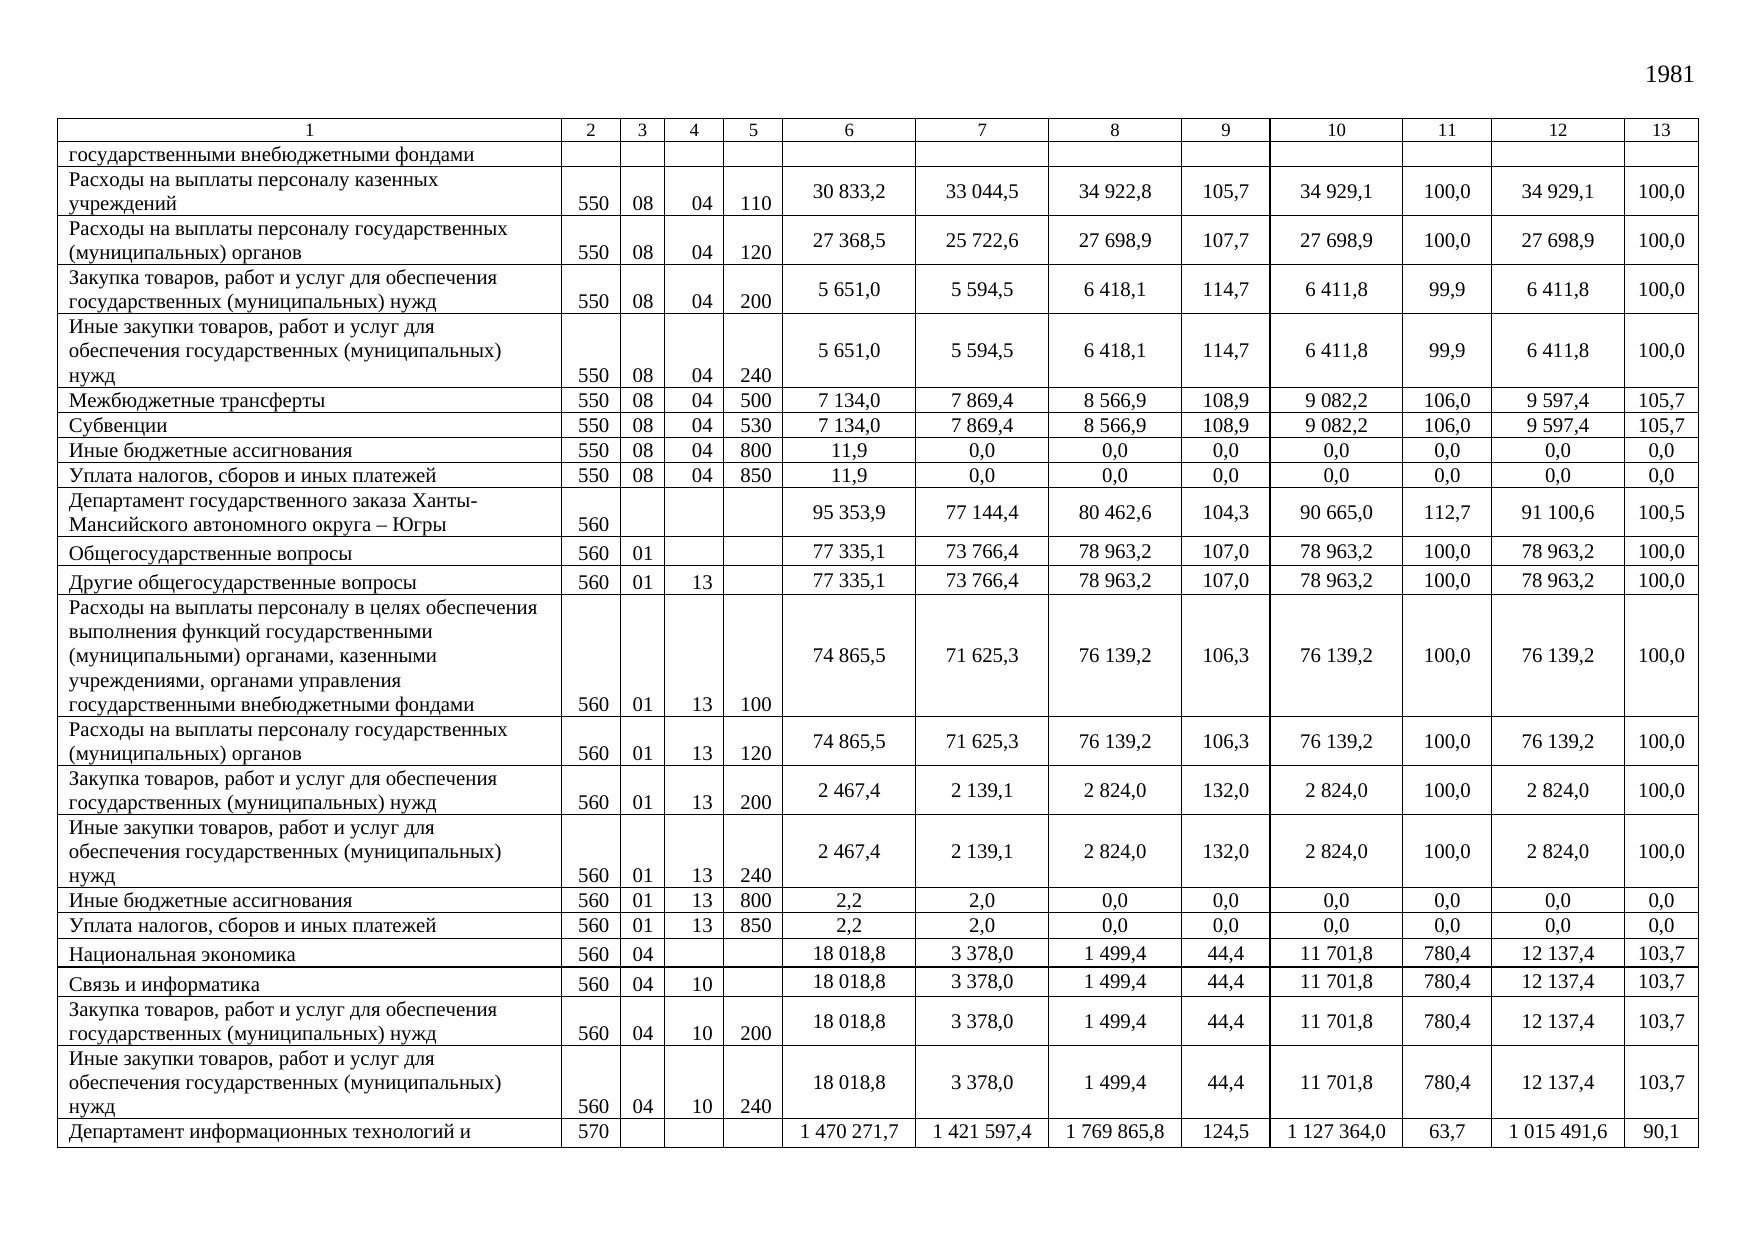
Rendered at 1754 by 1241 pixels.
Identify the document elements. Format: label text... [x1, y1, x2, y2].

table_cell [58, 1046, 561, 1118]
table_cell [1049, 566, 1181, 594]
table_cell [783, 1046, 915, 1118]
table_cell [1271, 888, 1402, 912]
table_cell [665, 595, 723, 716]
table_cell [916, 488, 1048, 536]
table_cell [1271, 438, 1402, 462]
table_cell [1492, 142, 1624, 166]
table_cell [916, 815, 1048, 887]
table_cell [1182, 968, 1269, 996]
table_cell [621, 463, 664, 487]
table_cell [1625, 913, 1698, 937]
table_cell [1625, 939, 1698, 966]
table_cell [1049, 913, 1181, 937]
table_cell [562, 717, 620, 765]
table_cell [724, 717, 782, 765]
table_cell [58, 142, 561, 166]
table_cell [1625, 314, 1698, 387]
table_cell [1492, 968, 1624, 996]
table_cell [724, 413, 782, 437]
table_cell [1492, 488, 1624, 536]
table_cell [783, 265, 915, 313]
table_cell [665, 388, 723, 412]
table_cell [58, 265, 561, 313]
table_header 9 [1182, 119, 1269, 141]
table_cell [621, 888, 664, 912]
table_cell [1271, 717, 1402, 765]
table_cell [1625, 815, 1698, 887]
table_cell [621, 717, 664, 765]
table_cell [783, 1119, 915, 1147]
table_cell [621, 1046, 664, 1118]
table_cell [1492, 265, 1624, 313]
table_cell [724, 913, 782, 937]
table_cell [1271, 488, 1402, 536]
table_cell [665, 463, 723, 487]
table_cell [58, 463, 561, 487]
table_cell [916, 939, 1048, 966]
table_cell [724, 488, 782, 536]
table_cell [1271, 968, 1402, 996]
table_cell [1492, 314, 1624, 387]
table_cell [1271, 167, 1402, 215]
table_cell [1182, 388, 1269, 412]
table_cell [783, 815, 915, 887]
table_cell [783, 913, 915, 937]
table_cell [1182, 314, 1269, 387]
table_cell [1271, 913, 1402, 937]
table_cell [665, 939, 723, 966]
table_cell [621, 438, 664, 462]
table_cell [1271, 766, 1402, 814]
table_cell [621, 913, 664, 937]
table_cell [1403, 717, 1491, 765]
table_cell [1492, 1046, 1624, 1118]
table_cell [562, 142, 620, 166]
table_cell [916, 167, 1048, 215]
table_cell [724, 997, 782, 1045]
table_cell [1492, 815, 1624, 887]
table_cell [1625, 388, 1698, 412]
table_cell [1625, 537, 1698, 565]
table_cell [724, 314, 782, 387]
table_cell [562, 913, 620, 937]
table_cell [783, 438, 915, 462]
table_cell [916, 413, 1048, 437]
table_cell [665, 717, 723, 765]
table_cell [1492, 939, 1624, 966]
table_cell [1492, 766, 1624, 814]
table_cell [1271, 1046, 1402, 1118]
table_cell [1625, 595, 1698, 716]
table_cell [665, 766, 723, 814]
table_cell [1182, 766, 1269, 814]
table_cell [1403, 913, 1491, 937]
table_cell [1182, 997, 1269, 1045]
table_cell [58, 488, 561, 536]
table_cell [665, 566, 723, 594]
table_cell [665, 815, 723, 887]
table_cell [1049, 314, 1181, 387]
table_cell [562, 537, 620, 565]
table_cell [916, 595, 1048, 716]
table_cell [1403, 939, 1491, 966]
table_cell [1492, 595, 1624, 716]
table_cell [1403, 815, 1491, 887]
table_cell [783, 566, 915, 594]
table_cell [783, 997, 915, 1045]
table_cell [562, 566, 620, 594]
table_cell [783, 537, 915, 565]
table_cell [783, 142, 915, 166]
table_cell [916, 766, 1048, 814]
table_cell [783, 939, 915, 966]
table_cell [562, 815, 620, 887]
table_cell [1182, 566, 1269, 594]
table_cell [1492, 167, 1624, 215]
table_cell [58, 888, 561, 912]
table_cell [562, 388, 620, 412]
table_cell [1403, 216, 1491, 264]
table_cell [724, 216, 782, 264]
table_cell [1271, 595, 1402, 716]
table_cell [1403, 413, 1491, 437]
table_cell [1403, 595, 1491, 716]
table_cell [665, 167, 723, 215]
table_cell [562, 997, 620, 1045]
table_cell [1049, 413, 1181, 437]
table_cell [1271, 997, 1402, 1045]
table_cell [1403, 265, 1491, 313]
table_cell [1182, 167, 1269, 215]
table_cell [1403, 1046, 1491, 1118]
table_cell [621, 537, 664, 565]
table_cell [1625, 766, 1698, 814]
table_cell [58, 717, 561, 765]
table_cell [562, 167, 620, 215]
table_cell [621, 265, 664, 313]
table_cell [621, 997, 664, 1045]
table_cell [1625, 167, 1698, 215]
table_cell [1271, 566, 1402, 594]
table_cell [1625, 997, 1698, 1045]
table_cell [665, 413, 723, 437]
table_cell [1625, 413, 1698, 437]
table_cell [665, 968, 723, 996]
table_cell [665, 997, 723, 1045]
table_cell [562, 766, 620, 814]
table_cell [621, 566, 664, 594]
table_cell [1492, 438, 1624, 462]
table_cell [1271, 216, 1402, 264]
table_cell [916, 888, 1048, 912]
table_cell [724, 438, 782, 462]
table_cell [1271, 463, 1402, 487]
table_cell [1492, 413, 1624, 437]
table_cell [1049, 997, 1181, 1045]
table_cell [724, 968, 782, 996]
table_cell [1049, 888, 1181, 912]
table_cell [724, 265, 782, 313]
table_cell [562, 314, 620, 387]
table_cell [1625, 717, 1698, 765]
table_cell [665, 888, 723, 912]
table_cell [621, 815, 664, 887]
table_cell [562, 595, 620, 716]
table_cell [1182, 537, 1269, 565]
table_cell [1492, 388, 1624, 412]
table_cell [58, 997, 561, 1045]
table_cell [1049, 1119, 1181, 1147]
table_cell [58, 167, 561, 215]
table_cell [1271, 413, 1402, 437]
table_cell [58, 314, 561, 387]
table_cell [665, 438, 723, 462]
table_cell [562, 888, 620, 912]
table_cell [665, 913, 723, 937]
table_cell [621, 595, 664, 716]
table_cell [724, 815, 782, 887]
table_header 6 [783, 119, 915, 141]
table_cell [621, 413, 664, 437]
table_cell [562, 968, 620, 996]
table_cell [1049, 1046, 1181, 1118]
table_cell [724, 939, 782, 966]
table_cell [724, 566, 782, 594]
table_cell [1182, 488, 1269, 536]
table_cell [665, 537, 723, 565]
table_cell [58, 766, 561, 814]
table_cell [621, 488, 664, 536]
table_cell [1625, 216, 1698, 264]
table_header 7 [916, 119, 1048, 141]
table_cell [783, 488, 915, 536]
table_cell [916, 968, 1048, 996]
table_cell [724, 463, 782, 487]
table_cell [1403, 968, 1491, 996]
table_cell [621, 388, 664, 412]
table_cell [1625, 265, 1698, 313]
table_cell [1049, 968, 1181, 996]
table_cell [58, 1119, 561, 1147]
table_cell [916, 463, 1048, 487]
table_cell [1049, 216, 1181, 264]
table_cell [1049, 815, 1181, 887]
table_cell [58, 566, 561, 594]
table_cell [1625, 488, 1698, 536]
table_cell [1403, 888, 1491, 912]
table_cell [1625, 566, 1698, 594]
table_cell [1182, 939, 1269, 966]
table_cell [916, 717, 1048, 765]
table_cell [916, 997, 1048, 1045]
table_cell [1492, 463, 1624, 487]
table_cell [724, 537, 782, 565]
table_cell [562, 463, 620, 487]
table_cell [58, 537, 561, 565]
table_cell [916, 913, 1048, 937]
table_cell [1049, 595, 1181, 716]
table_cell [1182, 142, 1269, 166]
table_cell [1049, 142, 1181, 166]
table_header 3 [621, 119, 664, 141]
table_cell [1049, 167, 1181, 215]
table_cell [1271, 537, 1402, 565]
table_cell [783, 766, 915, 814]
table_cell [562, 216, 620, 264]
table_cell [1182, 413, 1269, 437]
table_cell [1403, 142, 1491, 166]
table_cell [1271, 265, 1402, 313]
table_header 4 [665, 119, 723, 141]
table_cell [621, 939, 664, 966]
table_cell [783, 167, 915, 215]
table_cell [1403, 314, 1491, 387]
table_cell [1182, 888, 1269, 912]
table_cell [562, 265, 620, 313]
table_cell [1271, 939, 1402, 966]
table_header 10 [1271, 119, 1402, 141]
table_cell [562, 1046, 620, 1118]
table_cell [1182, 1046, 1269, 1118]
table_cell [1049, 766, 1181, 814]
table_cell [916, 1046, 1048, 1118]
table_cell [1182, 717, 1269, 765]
table_header 2 [562, 119, 620, 141]
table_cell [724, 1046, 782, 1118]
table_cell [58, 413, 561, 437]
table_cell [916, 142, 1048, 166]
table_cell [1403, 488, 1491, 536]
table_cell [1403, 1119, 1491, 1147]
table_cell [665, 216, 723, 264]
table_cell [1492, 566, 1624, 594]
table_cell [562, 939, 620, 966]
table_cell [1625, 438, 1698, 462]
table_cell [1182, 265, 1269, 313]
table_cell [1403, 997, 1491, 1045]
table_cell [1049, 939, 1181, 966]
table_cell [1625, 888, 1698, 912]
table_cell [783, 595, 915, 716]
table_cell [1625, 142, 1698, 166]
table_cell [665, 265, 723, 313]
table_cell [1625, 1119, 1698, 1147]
table_header 5 [724, 119, 782, 141]
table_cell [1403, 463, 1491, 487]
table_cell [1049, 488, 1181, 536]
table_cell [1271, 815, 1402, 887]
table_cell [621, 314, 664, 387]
table_header 11 [1403, 119, 1491, 141]
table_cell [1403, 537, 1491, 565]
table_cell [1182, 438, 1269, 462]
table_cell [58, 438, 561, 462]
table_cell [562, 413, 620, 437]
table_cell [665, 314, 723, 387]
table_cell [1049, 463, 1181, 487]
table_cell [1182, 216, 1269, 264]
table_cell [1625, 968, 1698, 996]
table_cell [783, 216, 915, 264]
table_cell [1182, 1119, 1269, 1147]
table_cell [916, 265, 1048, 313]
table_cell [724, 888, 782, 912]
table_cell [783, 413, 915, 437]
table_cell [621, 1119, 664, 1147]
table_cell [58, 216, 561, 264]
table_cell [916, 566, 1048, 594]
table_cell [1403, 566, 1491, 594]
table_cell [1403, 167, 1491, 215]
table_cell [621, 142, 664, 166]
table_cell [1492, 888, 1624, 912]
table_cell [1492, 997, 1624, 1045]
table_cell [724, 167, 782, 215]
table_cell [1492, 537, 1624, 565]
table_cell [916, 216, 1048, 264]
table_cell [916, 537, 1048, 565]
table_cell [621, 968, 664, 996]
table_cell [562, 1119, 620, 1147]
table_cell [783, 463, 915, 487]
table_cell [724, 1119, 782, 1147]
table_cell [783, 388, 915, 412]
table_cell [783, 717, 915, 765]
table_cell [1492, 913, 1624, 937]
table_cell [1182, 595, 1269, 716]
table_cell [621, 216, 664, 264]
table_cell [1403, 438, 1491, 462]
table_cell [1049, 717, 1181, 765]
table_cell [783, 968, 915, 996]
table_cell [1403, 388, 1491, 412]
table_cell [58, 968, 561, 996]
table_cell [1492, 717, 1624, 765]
table_header 1 [58, 119, 561, 141]
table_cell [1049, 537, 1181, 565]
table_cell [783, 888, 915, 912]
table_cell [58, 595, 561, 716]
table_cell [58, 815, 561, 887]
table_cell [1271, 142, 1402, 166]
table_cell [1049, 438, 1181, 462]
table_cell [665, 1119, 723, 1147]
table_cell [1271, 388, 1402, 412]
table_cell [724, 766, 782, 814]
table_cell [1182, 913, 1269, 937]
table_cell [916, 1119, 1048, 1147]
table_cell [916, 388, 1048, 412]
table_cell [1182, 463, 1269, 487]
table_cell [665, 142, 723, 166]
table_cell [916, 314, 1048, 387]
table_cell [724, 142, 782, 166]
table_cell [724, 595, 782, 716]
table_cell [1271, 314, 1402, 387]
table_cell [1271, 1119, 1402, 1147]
table_header 8 [1049, 119, 1181, 141]
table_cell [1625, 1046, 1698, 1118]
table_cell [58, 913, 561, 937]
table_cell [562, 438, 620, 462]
table_header 13 [1625, 119, 1698, 141]
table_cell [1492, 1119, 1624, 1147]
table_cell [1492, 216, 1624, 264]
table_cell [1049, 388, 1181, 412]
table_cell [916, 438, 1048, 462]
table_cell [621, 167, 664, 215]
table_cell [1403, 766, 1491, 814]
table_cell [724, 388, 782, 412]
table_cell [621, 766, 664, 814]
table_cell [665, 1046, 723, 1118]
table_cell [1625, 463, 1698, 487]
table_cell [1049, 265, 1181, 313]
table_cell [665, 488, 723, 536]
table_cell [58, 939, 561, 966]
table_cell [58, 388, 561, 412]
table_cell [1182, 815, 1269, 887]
table_header 12 [1492, 119, 1624, 141]
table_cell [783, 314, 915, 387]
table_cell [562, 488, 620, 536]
